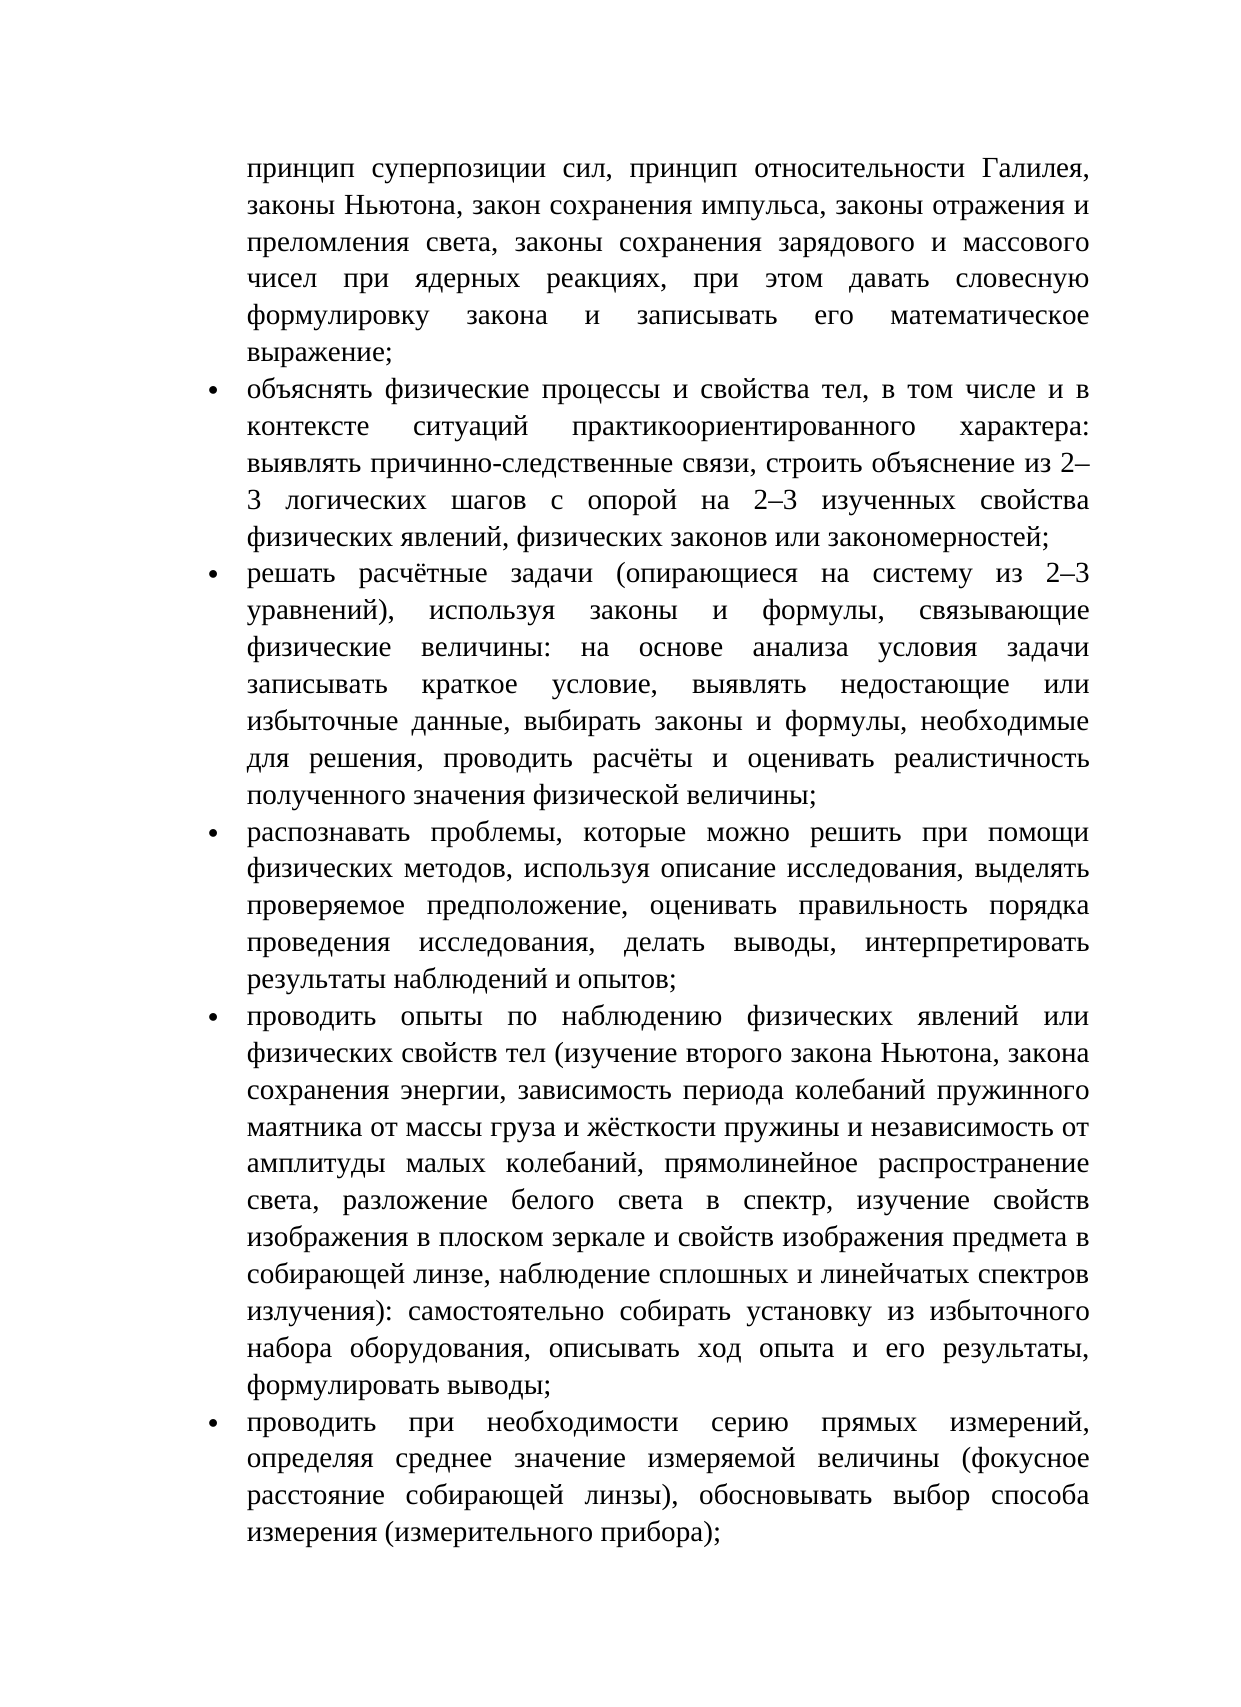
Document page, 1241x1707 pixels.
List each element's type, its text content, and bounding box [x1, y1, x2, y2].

list объяснять физические процессы и свойства тел, в том числе и в контексте ситуаций практикоориентированного характера: выявлять причинно-следственные связи, строить объяснение из 2–3 логических шагов с опорой на 2–3 изученных свойства физических явлений, физических законов или закономерностей; [209, 371, 1090, 552]
list проводить опыты по наблюдению физических явлений или физических свойств тел (изучение второго закона Ньютона, закона сохранения энергии, зависимость периода колебаний пружинного маятника от массы груза и жёсткости пружины и независимость от амплитуды малых колебаний, прямолинейное распространение света, разложение белого света в спектр, изучение свойств изображения в плоском зеркале и свойств изображения предмета в собирающей линзе, наблюдение сплошных и линейчатых спектров излучения): самостоятельно собирать установку из избыточного набора оборудования, описывать ход опыта и его результаты, формулировать выводы; [209, 998, 1090, 1400]
list проводить при необходимости серию прямых измерений, определяя среднее значение измеряемой величины (фокусное расстояние собирающей линзы), обосновывать выбор способа измерения (измерительного прибора); [209, 1404, 1090, 1548]
list распознавать проблемы, которые можно решить при помощи физических методов, используя описание исследования, выделять проверяемое предположение, оценивать правильность порядка проведения исследования, делать выводы, интерпретировать результаты наблюдений и опытов; [209, 814, 1090, 995]
list решать расчётные задачи (опирающиеся на систему из 2–3 уравнений), используя законы и формулы, связывающие физические величины: на основе анализа условия задачи записывать краткое условие, выявлять недостающие или избыточные данные, выбирать законы и формулы, необходимые для решения, проводить расчёты и оценивать реалистичность полученного значения физической величины; [209, 556, 1090, 810]
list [209, 150, 1090, 368]
